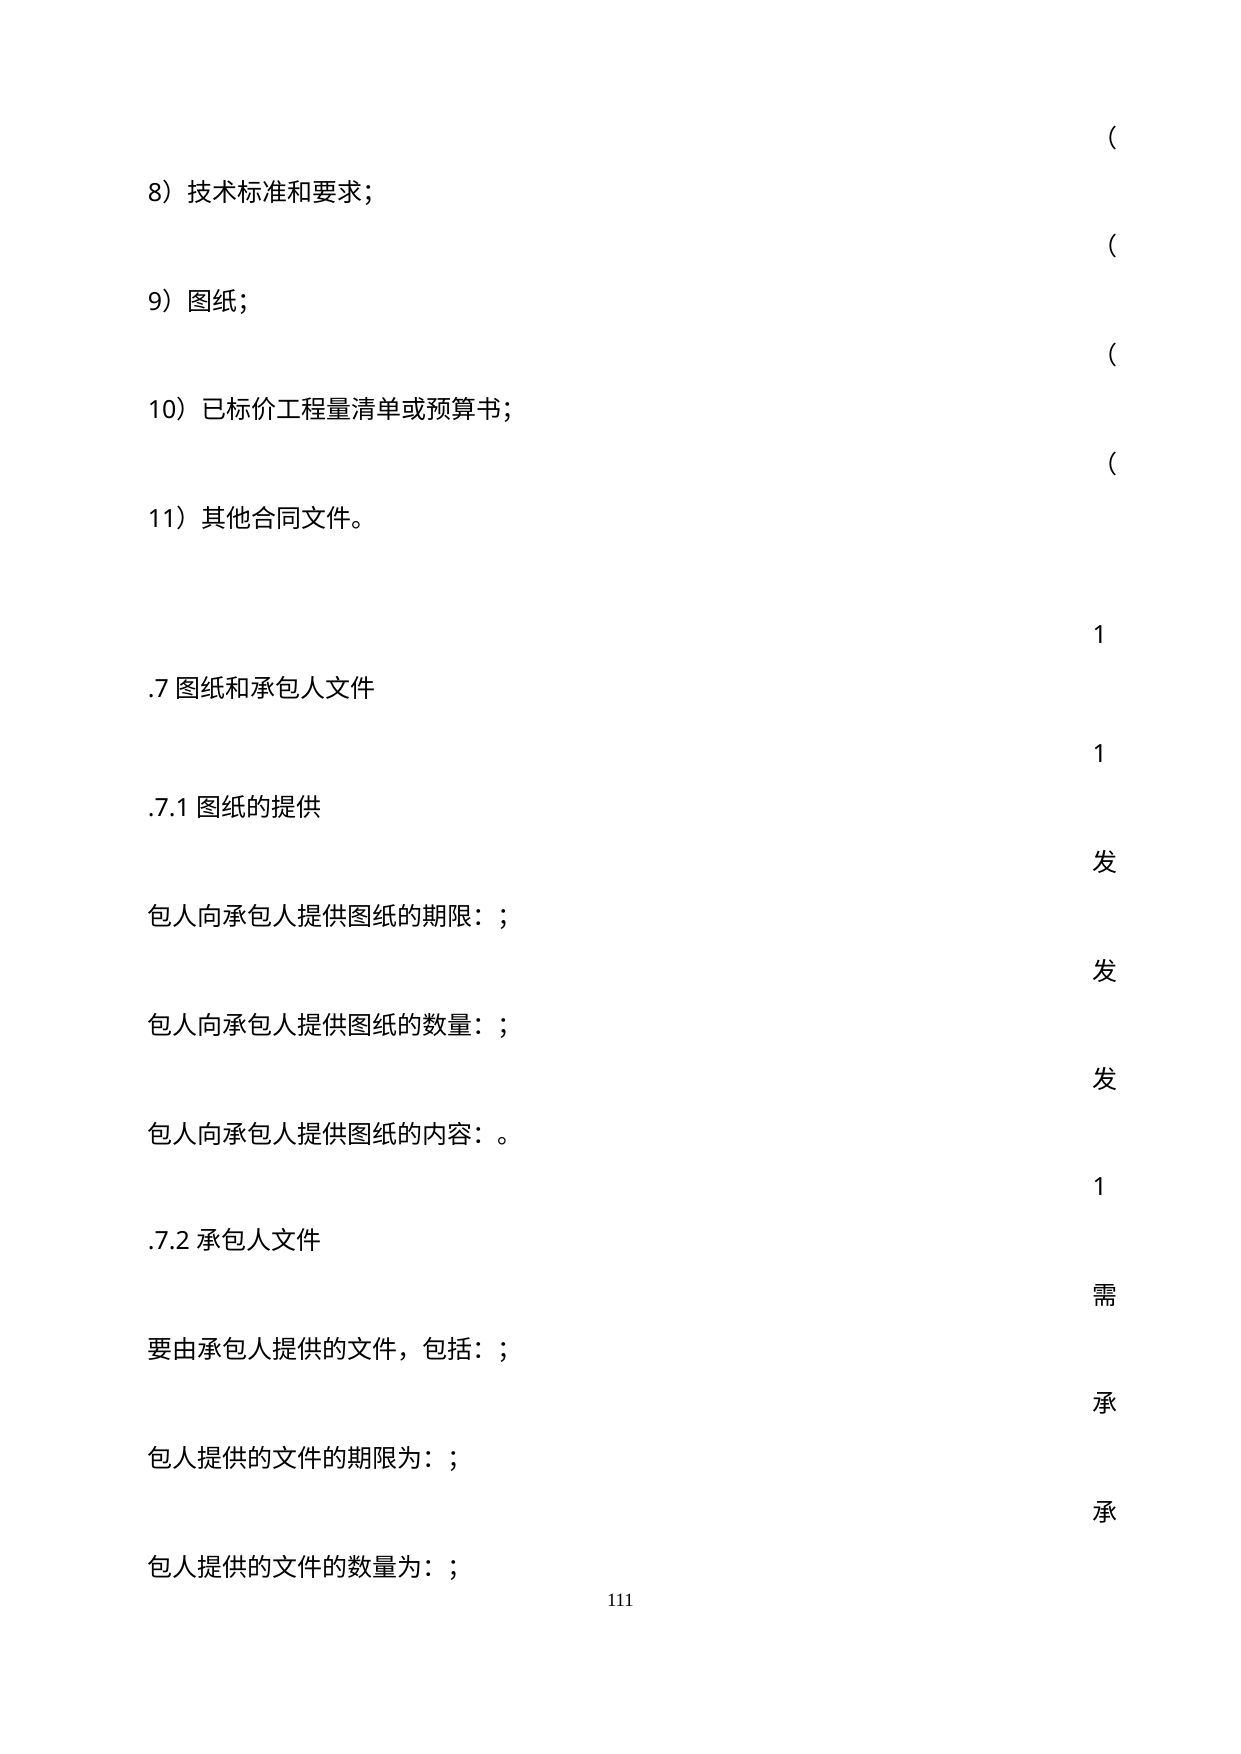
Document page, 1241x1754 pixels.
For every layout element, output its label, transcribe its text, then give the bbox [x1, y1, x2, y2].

text 1.7.1 图纸的提供 [148, 736, 1092, 824]
text 承包人提供的文件的期限为：； [148, 1384, 1092, 1474]
text （10）已标价工程量清单或预算书； [148, 336, 1092, 426]
text 发包人向承包人提供图纸的数量：； [148, 951, 1092, 1042]
text （9）图纸； [148, 227, 1092, 317]
text 1.7.2 承包人文件 [148, 1168, 1092, 1257]
text （8）技术标准和要求； [148, 118, 1092, 209]
text （11）其他合同文件。 [148, 444, 1092, 535]
text 1.7 图纸和承包人文件 [148, 617, 1092, 705]
text 发包人向承包人提供图纸的期限：； [148, 842, 1092, 933]
text 发包人向承包人提供图纸的内容：。 [148, 1060, 1092, 1150]
text 承包人提供的文件的数量为：； [148, 1493, 1092, 1583]
text 需要由承包人提供的文件，包括：； [148, 1275, 1092, 1366]
